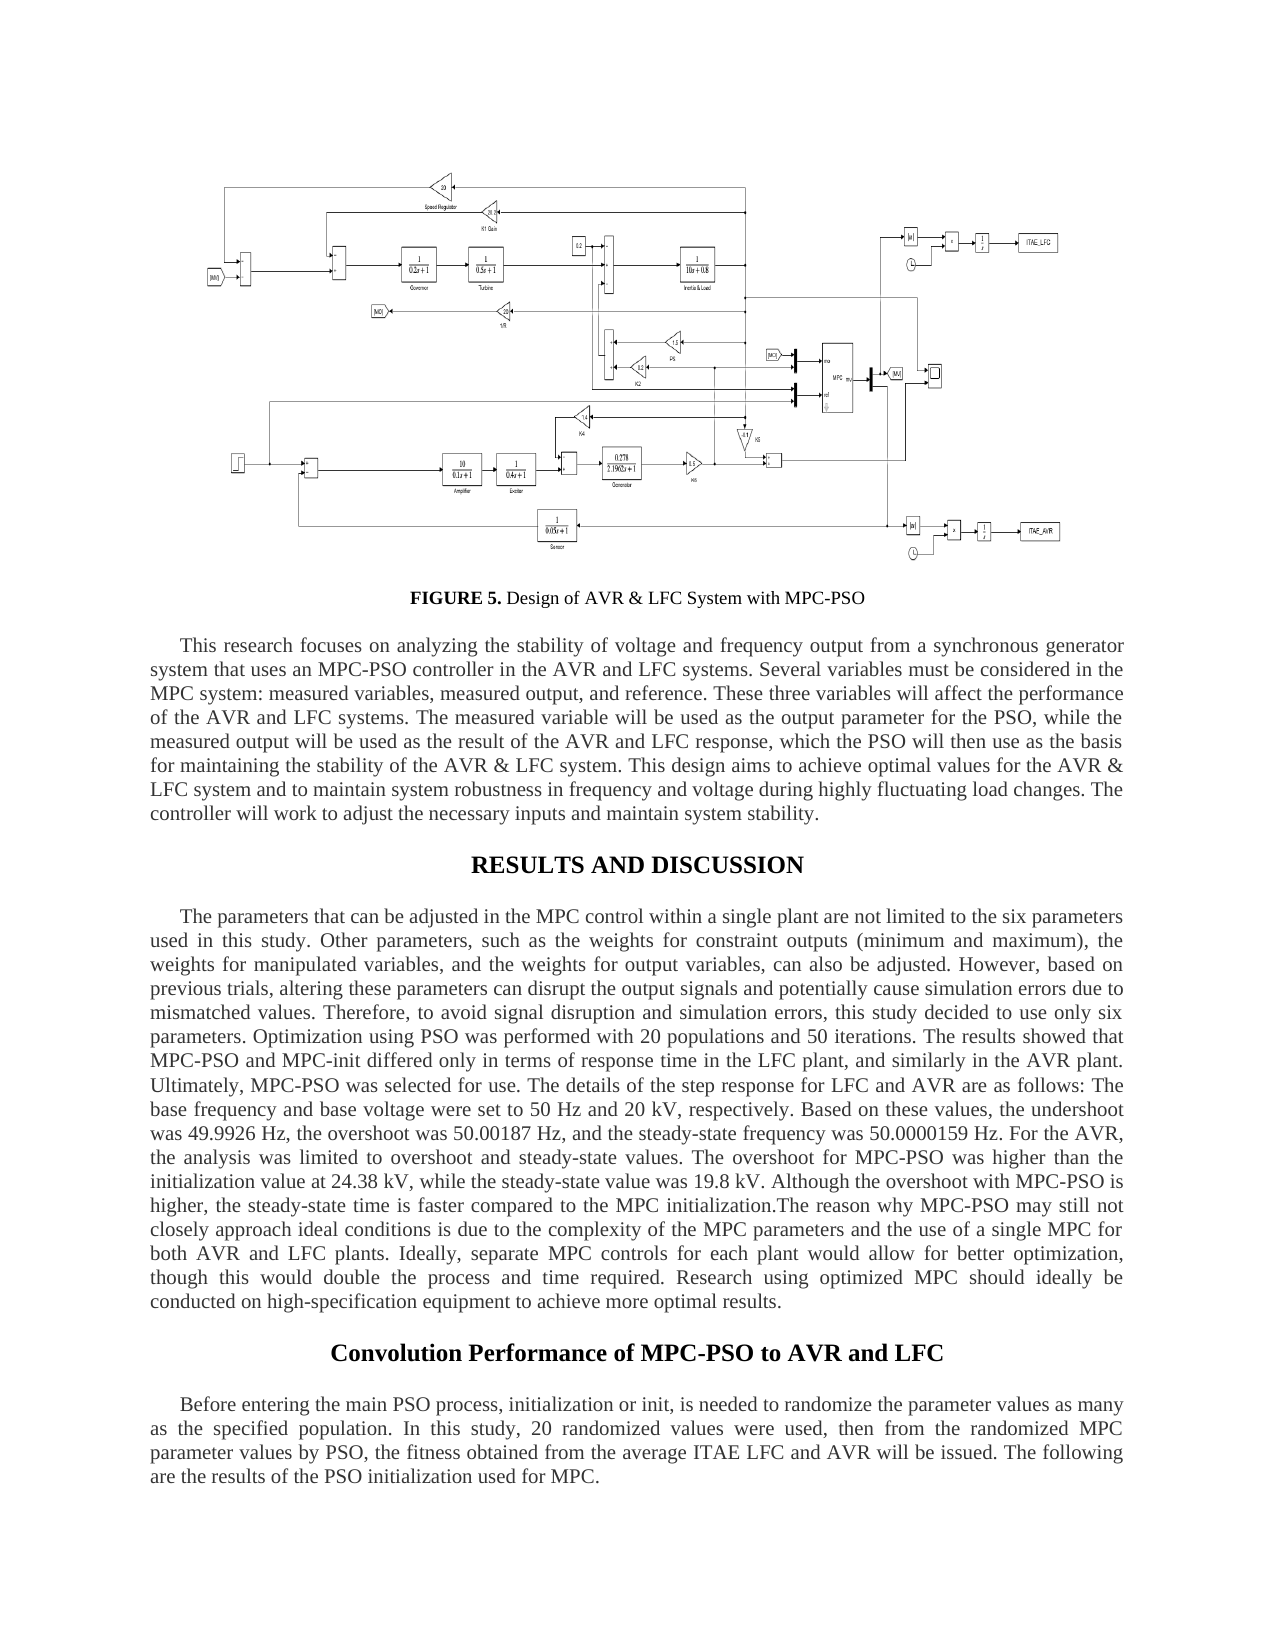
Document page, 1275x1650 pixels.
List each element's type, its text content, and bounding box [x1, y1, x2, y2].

subtitle RESULTS AND DISCUSSION [150, 850, 1125, 879]
subtitle Convolution Performance of MPC-PSO to AVR and LFC [150, 1338, 1125, 1367]
text This research focuses on analyzing the stability of voltage and frequency output from a synchronous generator system that uses an MPC-PSO controller in the AVR and LFC systems. Several variables must be considered in the MPC system: measured variables, measured output, and reference. These three variables will affect the performance of the AVR and LFC systems. The measured variable will be used as the output parameter for the PSO, while the measured output will be used as the result of the AVR and LFC response, which the PSO will then use as the basis for maintaining the stability of the AVR & LFC system. This design aims to achieve optimal values for the AVR & LFC system and to maintain system robustness in frequency and voltage during highly fluctuating load changes. The controller will work to adjust the necessary inputs and maintain system stability. [150, 633, 1125, 825]
text FIGURE 5. Design of AVR & LFC System with MPC-PSO [150, 587, 1125, 609]
picture [205, 150, 1070, 575]
text Before entering the main PSO process, initialization or init, is needed to randomize the parameter values as many as the specified population. In this study, 20 randomized values were used, then from the randomized MPC parameter values by PSO, the fitness obtained from the average ITAE LFC and AVR will be issued. The following are the results of the PSO initialization used for MPC. [150, 1392, 1125, 1488]
text The parameters that can be adjusted in the MPC control within a single plant are not limited to the six parameters used in this study. Other parameters, such as the weights for constraint outputs (minimum and maximum), the weights for manipulated variables, and the weights for output variables, can also be adjusted. However, based on previous trials, altering these parameters can disrupt the output signals and potentially cause simulation errors due to mismatched values. Therefore, to avoid signal disruption and simulation errors, this study decided to use only six parameters. Optimization using PSO was performed with 20 populations and 50 iterations. The results showed that MPC-PSO and MPC-init differed only in terms of response time in the LFC plant, and similarly in the AVR plant. Ultimately, MPC-PSO was selected for use. The details of the step response for LFC and AVR are as follows: The base frequency and base voltage were set to 50 Hz and 20 kV, respectively. Based on these values, the undershoot was 49.9926 Hz, the overshoot was 50.00187 Hz, and the steady-state frequency was 50.0000159 Hz. For the AVR, the analysis was limited to overshoot and steady-state values. The overshoot for MPC-PSO was higher than the initialization value at 24.38 kV, while the steady-state value was 19.8 kV. Although the overshoot with MPC-PSO is higher, the steady-state time is faster compared to the MPC initialization.The reason why MPC-PSO may still not closely approach ideal conditions is due to the complexity of the MPC parameters and the use of a single MPC for both AVR and LFC plants. Ideally, separate MPC controls for each plant would allow for better optimization, though this would double the process and time required. Research using optimized MPC should ideally be conducted on high-specification equipment to achieve more optimal results. [150, 904, 1125, 1313]
